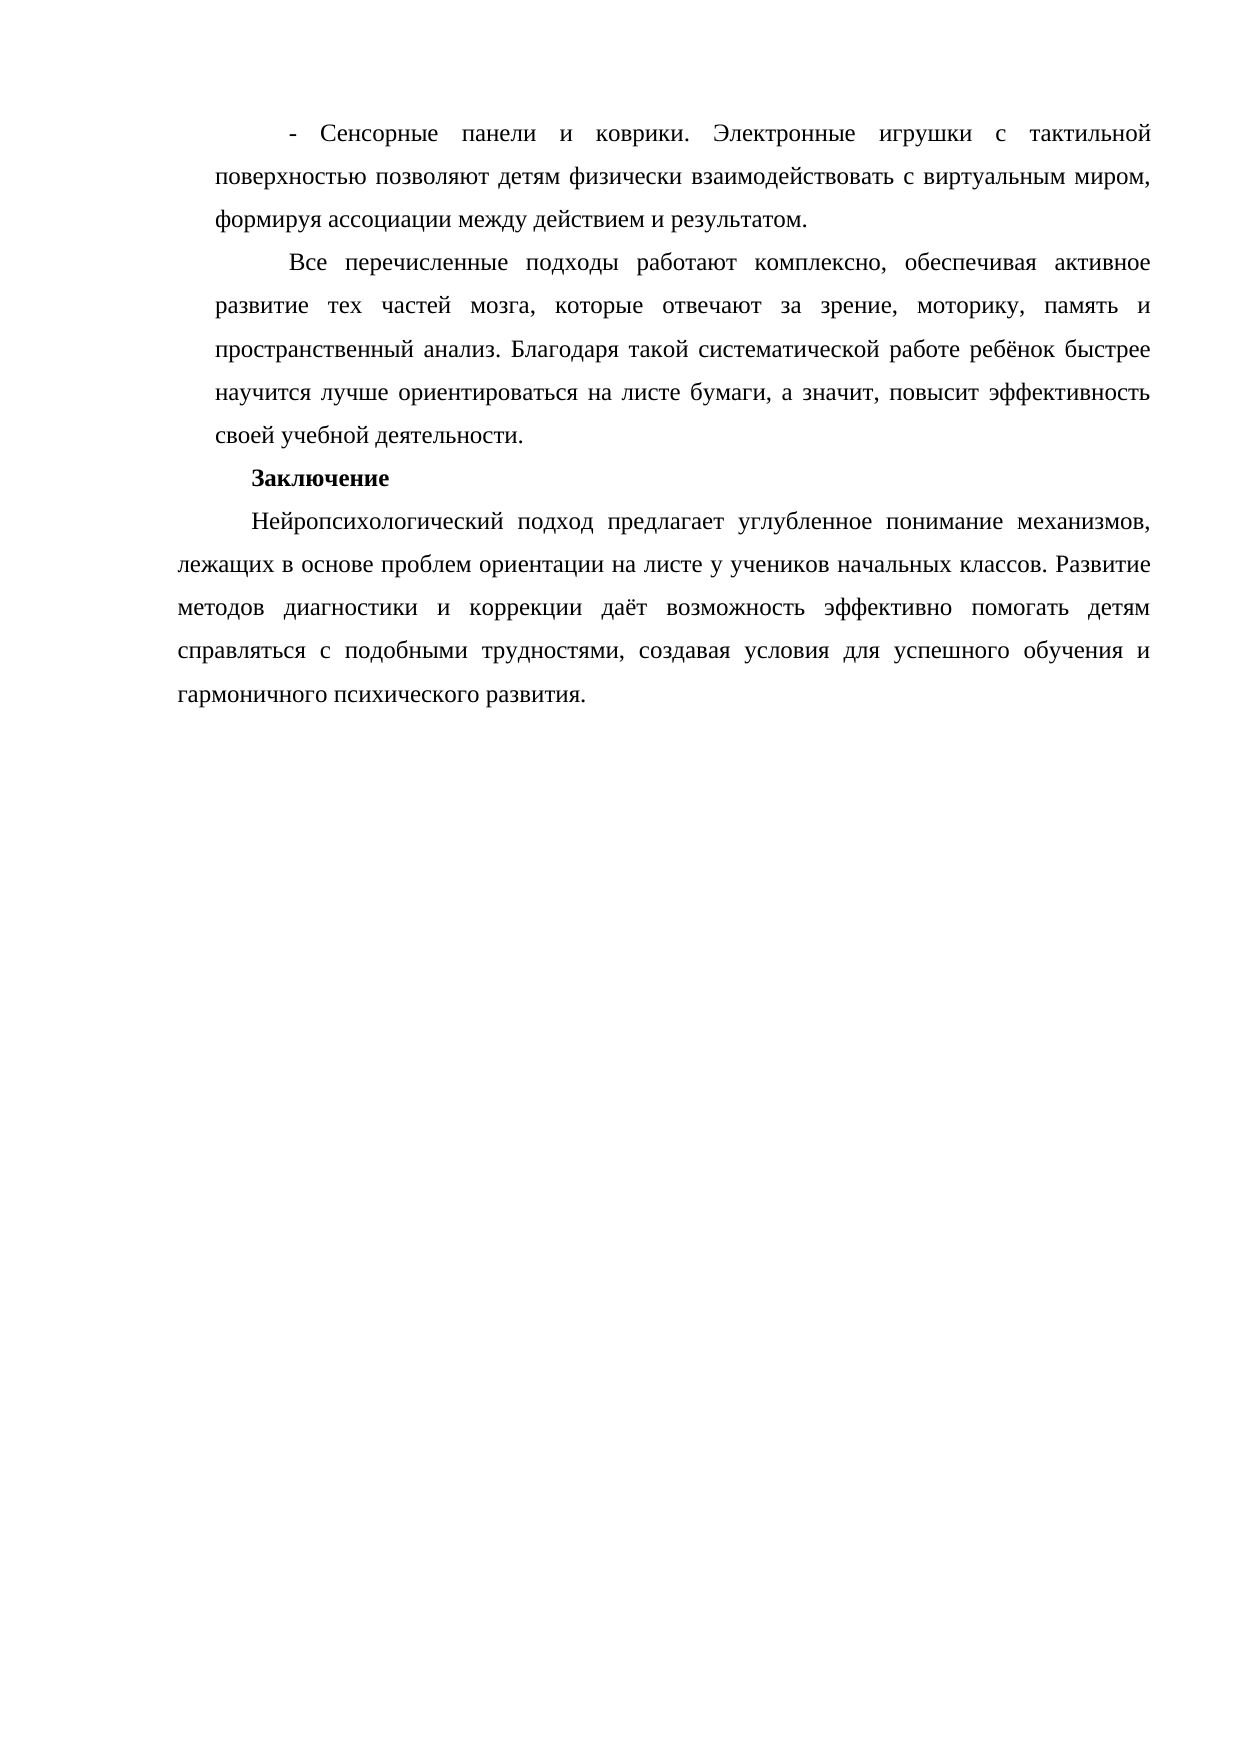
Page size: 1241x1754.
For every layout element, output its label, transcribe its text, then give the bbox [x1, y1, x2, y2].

text - Сенсорные панели и коврики. Электронные игрушки с тактильной поверхностью позволяют детям физически взаимодействовать с виртуальным миром, формируя ассоциации между действием и результатом. [215, 118, 1152, 233]
text Нейропсихологический подход предлагает углубленное понимание механизмов, лежащих в основе проблем ориентации на листе у учеников начальных классов. Развитие методов диагностики и коррекции даёт возможность эффективно помогать детям справляться с подобными трудностями, создавая условия для успешного обучения и гармоничного психического развития. [177, 506, 1152, 707]
text Заключение [177, 463, 1152, 492]
text Все перечисленные подходы работают комплексно, обеспечивая активное развитие тех частей мозга, которые отвечают за зрение, моторику, память и пространственный анализ. Благодаря такой систематической работе ребёнок быстрее научится лучше ориентироваться на листе бумаги, а значит, повысит эффективность своей учебной деятельности. [215, 247, 1152, 449]
